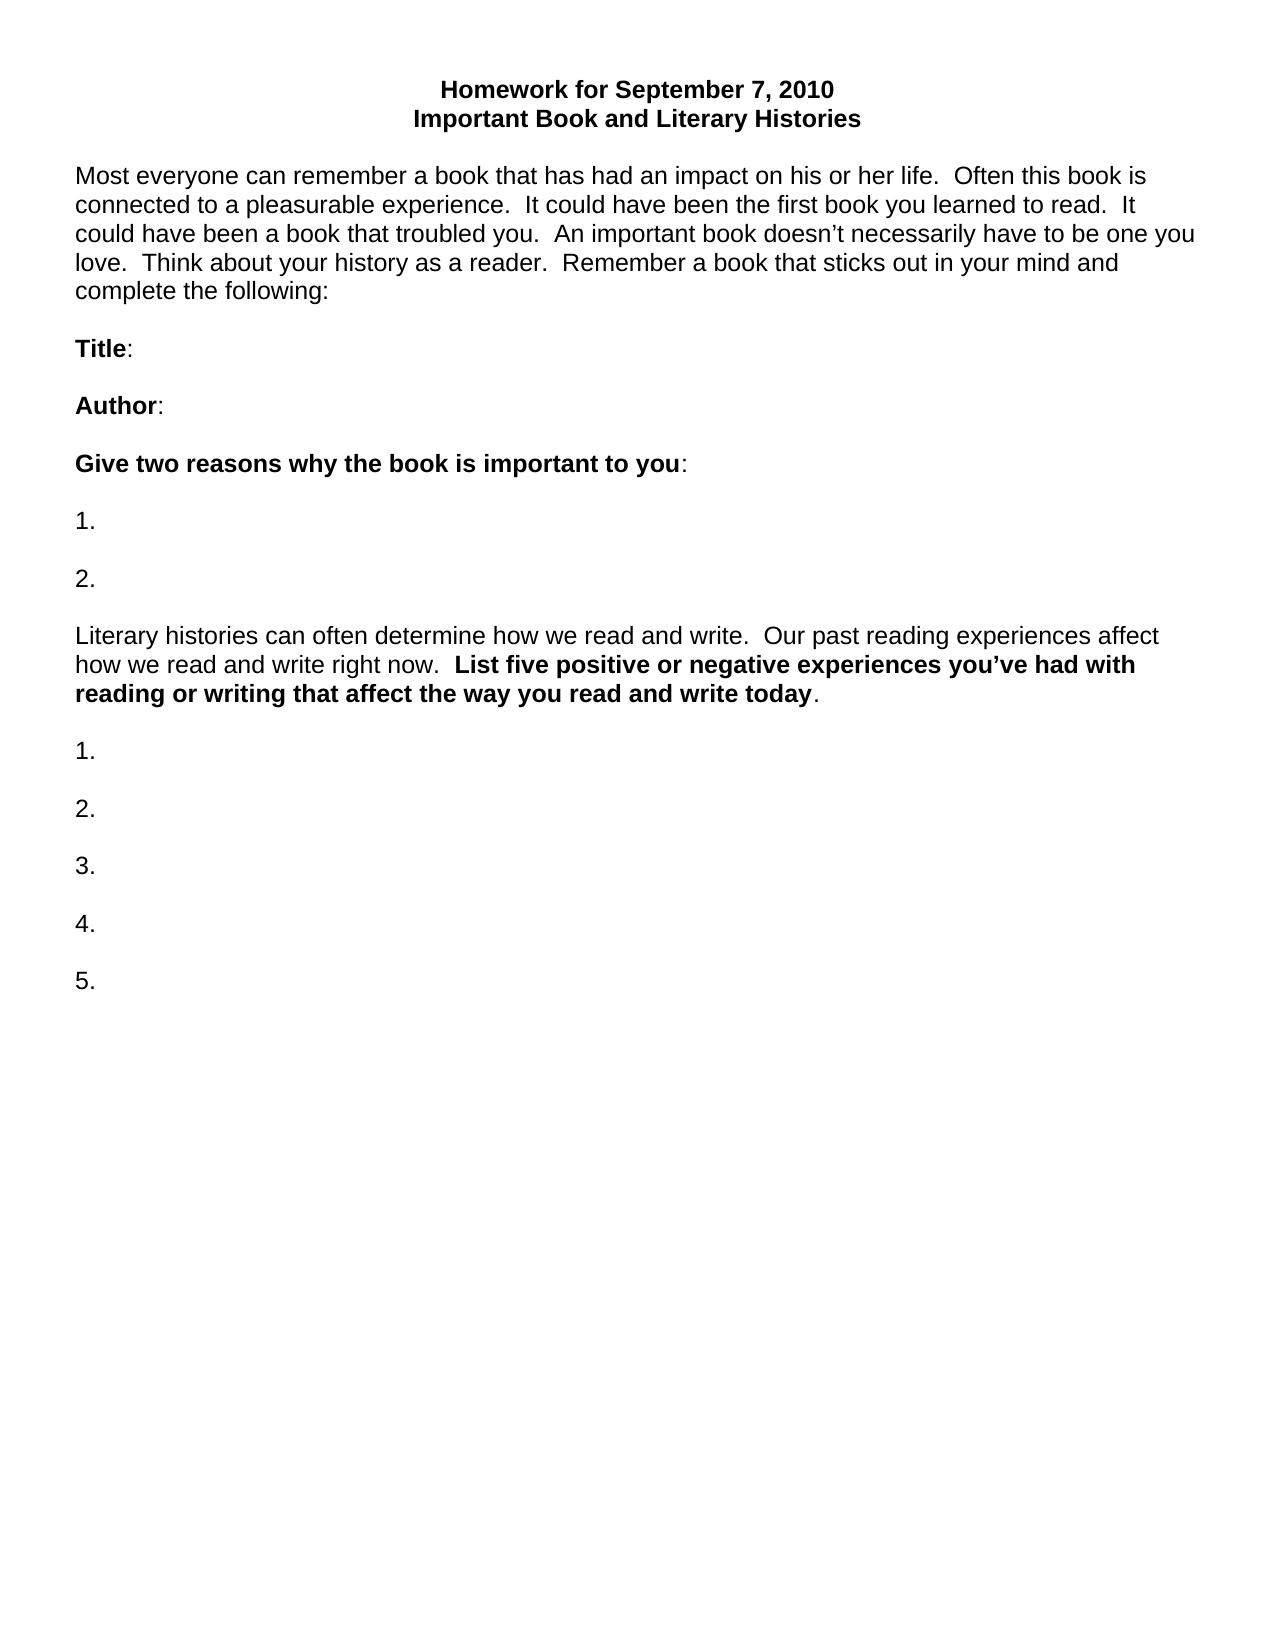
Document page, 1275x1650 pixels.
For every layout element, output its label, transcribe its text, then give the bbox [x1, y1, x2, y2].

text 1. [75, 506, 1200, 535]
text Important Book and Literary Histories [75, 104, 1200, 132]
text 3. [75, 851, 1200, 880]
text Most everyone can remember a book that has had an impact on his or her life. Often this book is connected to a pleasurable experience. It could have been the first book you learned to read. It could have been a book that troubled you. An important book doesn’t necessarily have to be one you love. Think about your history as a reader. Remember a book that sticks out in your mind and complete the following: [75, 161, 1200, 305]
text Homework for September 7, 2010 [75, 75, 1200, 104]
text Title: [75, 334, 1200, 362]
text Give two reasons why the book is important to you: [75, 449, 1200, 477]
text 5. [75, 966, 1200, 995]
text 2. [75, 564, 1200, 592]
text 4. [75, 909, 1200, 937]
text 2. [75, 794, 1200, 822]
text Literary histories can often determine how we read and write. Our past reading experiences affect how we read and write right now. List five positive or negative experiences you’ve had with reading or writing that affect the way you read and write today. [75, 621, 1200, 707]
text Author: [75, 391, 1200, 420]
text 1. [75, 736, 1200, 765]
